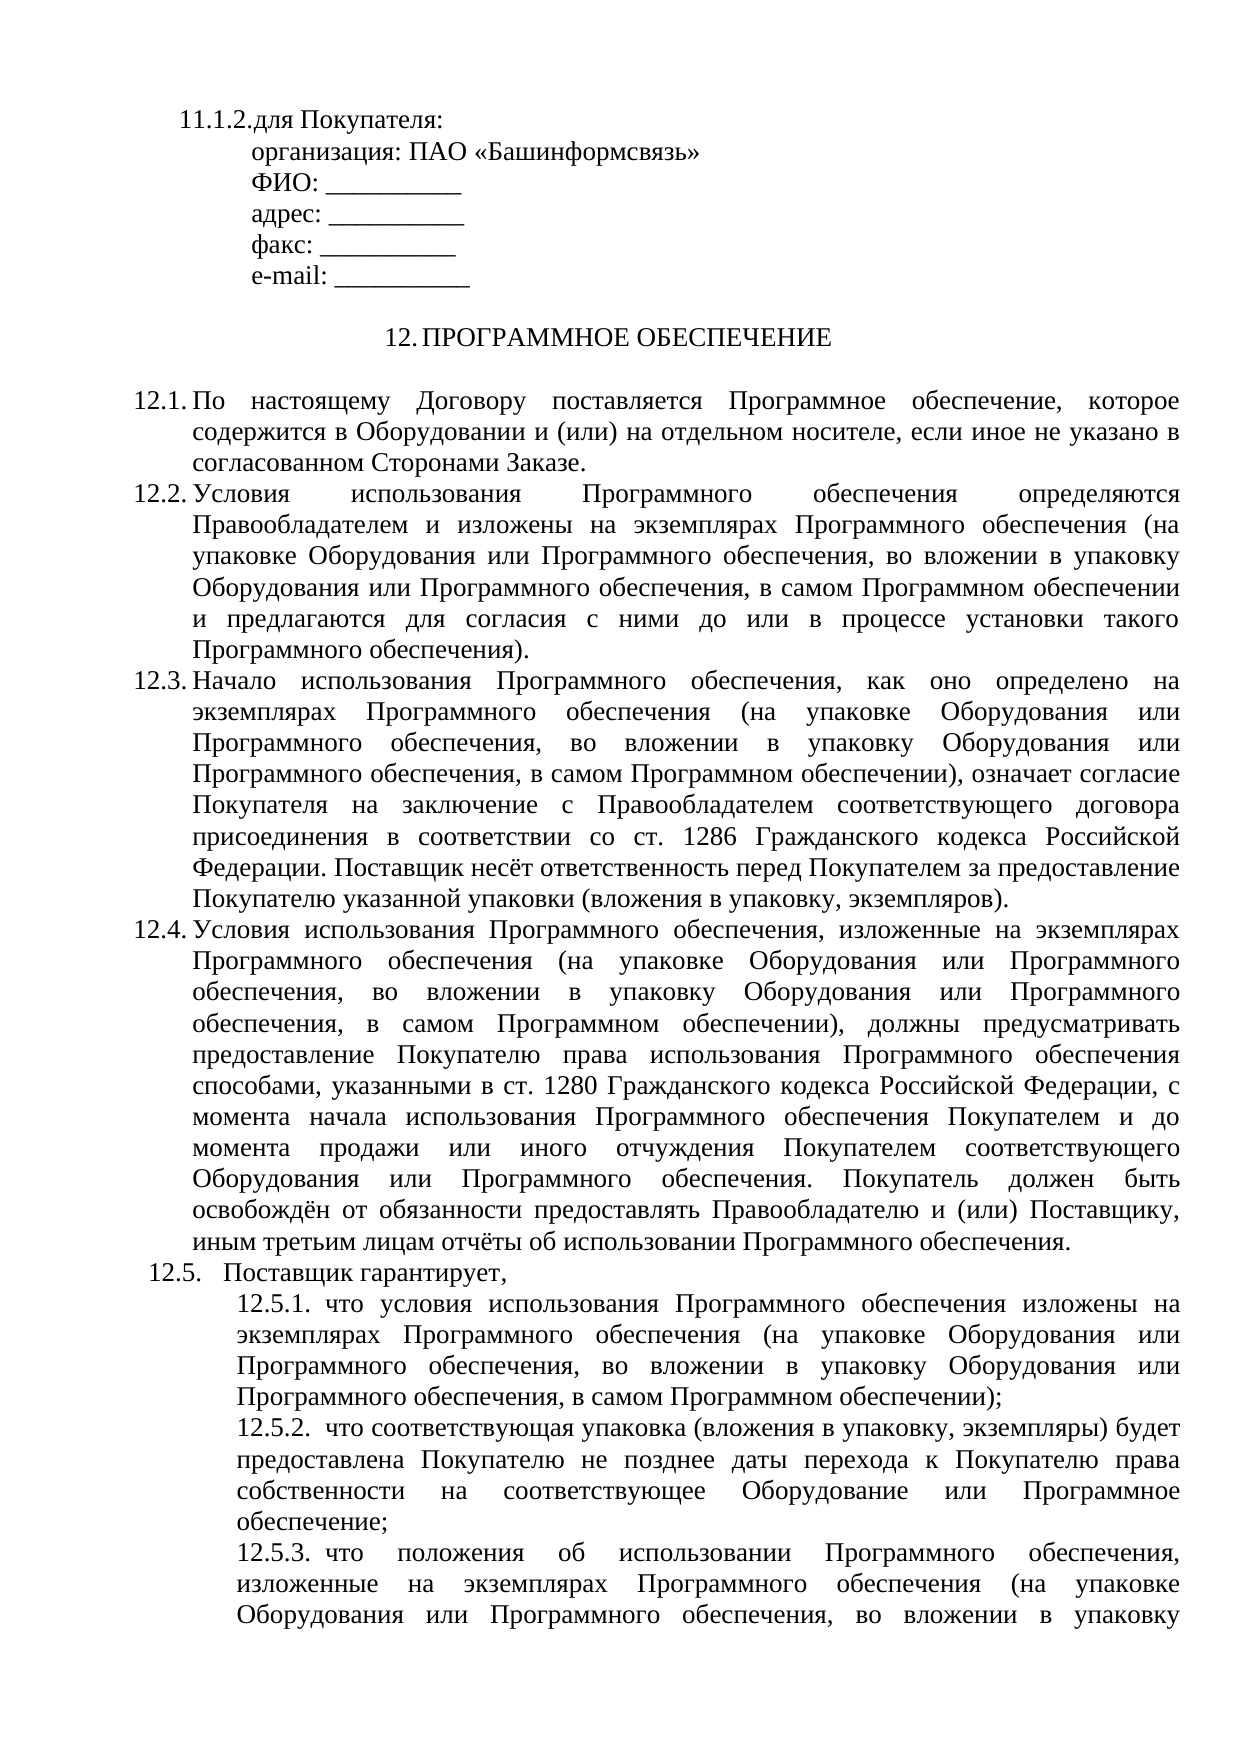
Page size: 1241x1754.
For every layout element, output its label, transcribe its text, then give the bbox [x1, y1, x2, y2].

text факс: __________ [186, 228, 1181, 259]
list Начало использования Программного обеспечения, как оно определено на экземплярах Программного обеспечения (на упаковке Оборудования или Программного обеспечения, во вложении в упаковку Оборудования или Программного обеспечения, в самом Программном обеспечении), означает согласие Покупателя на заключение с Правообладателем соответствующего договора присоединения в соответствии со ст. 1286 Гражданского кодекса Российской Федерации. Поставщик несёт ответственность перед Покупателем за предоставление Покупателю указанной упаковки (вложения в упаковку, экземпляров). [133, 664, 1181, 913]
list Условия использования Программного обеспечения, изложенные на экземплярах Программного обеспечения (на упаковке Оборудования или Программного обеспечения, во вложении в упаковку Оборудования или Программного обеспечения, в самом Программном обеспечении), должны предусматривать предоставление Покупателю права использования Программного обеспечения способами, указанными в ст. 1280 Гражданского кодекса Российской Федерации, с момента начала использования Программного обеспечения Покупателем и до момента продажи или иного отчуждения Покупателем соответствующего Оборудования или Программного обеспечения. Покупатель должен быть освобождён от обязанности предоставлять Правообладателю и (или) Поставщику, иным третьим лицам отчёты об использовании Программного обеспечения. [133, 913, 1181, 1256]
text ФИО: __________ [186, 166, 1181, 197]
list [236, 1536, 1181, 1629]
list для Покупателя: [178, 103, 1181, 134]
list что соответствующая упаковка (вложения в упаковку, экземпляры) будет предоставлена Покупателю не позднее даты перехода к Покупателю права собственности на соответствующее Оборудование или Программное обеспечение; [236, 1412, 1181, 1536]
list ПРОГРАММНОЕ ОБЕСПЕЧЕНИЕ [384, 321, 1181, 353]
text адрес: __________ [186, 197, 1181, 228]
list что условия использования Программного обеспечения изложены на экземплярах Программного обеспечения (на упаковке Оборудования или Программного обеспечения, во вложении в упаковку Оборудования или Программного обеспечения, в самом Программном обеспечении); [236, 1287, 1181, 1412]
text организация: ПАО «Башинформсвязь» [186, 134, 1181, 166]
text e-mail: __________ [186, 259, 1181, 290]
list Поставщик гарантирует, [148, 1256, 1181, 1287]
list По настоящему Договору поставляется Программное обеспечение, которое содержится в Оборудовании и (или) на отдельном носителе, если иное не указано в согласованном Сторонами Заказе. [133, 384, 1181, 477]
list Условия использования Программного обеспечения определяются Правообладателем и изложены на экземплярах Программного обеспечения (на упаковке Оборудования или Программного обеспечения, во вложении в упаковку Оборудования или Программного обеспечения, в самом Программном обеспечении и предлагаются для согласия с ними до или в процессе установки такого Программного обеспечения). [133, 477, 1181, 664]
